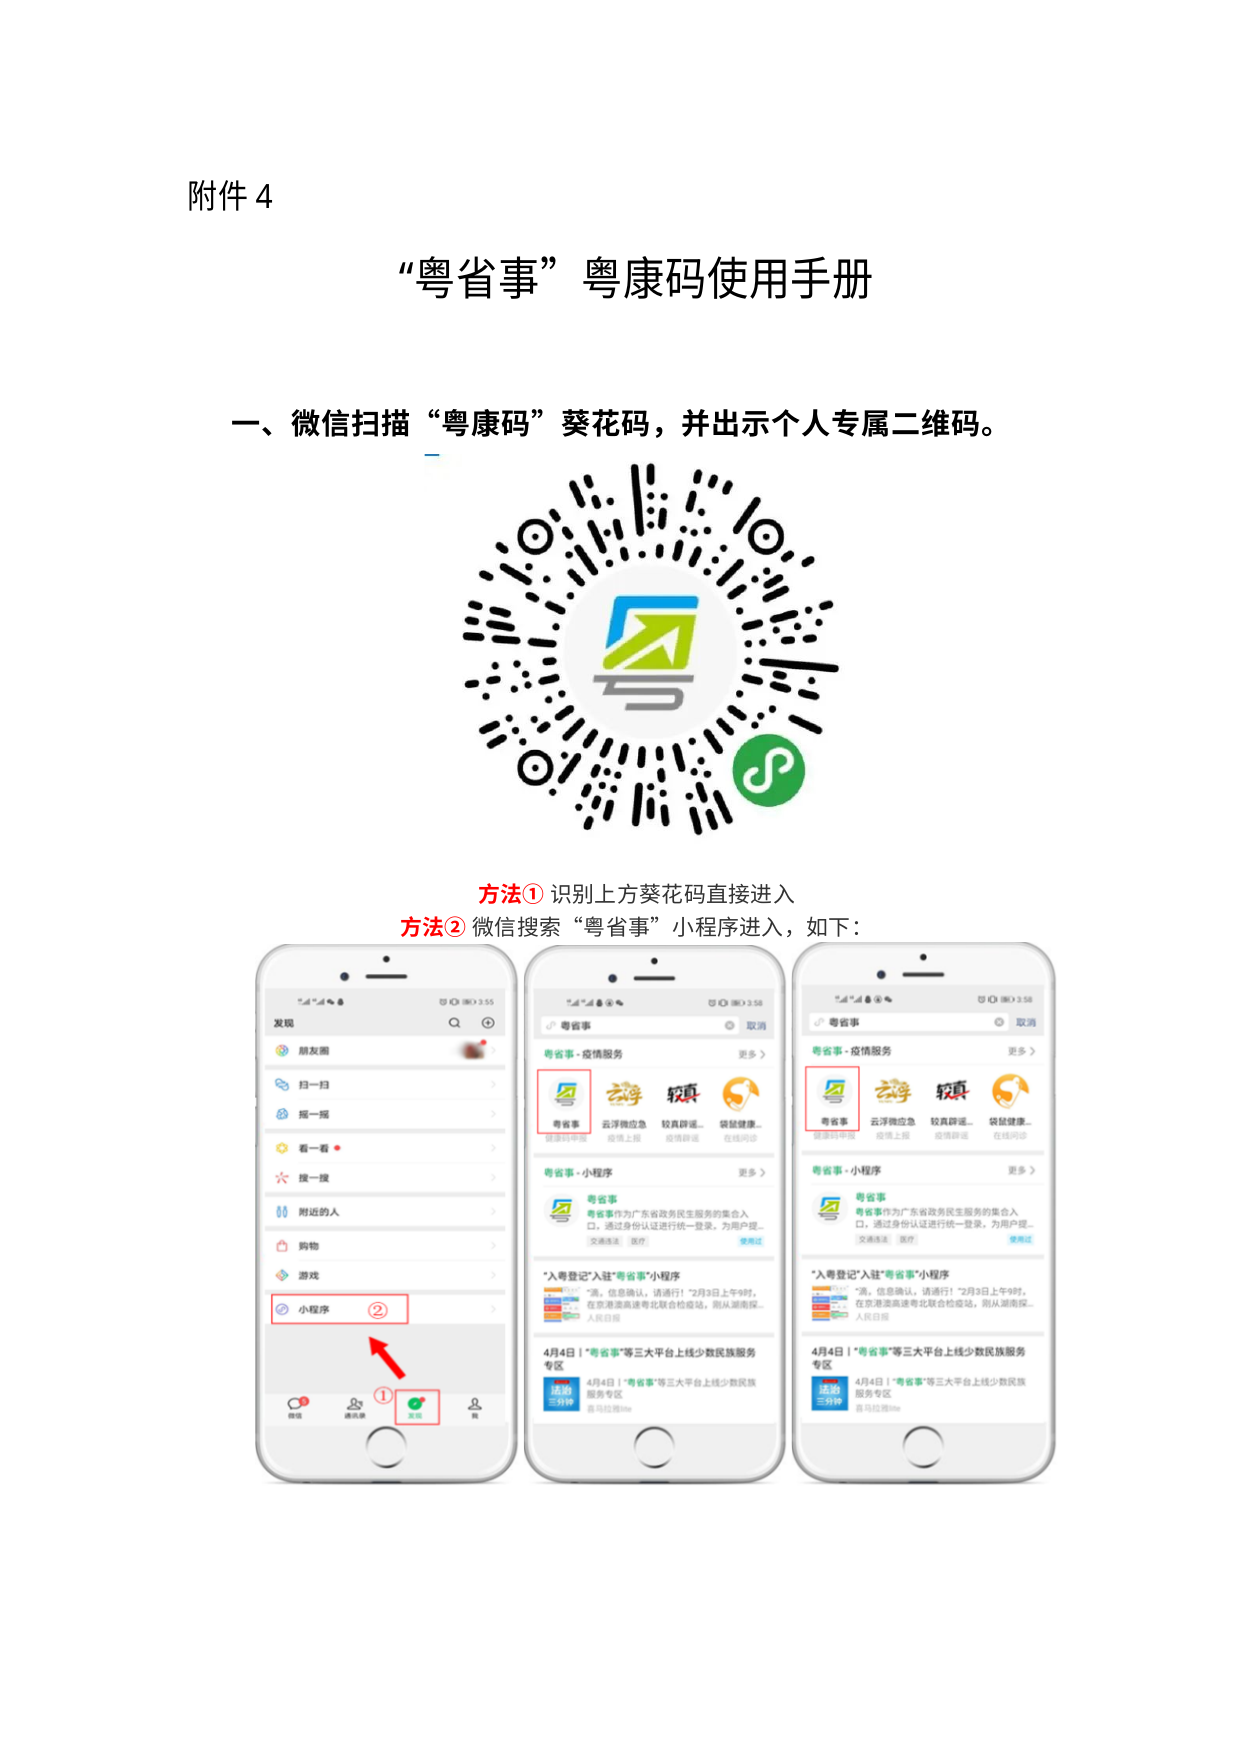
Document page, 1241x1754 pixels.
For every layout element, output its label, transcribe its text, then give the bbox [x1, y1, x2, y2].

text “粤省事”粤康码使用手册 [187, 227, 1085, 324]
text 方法② 微信搜索“粤省事”小程序进入，如下： [187, 909, 1085, 942]
text 附件4 [187, 162, 1085, 227]
picture [424, 454, 893, 848]
text 一、微信扫描“粤康码”葵花码，并出示个人专属二维码。 [187, 389, 1085, 454]
picture [255, 942, 1062, 1486]
text 方法① 识别上方葵花码直接进入 [187, 877, 1085, 909]
